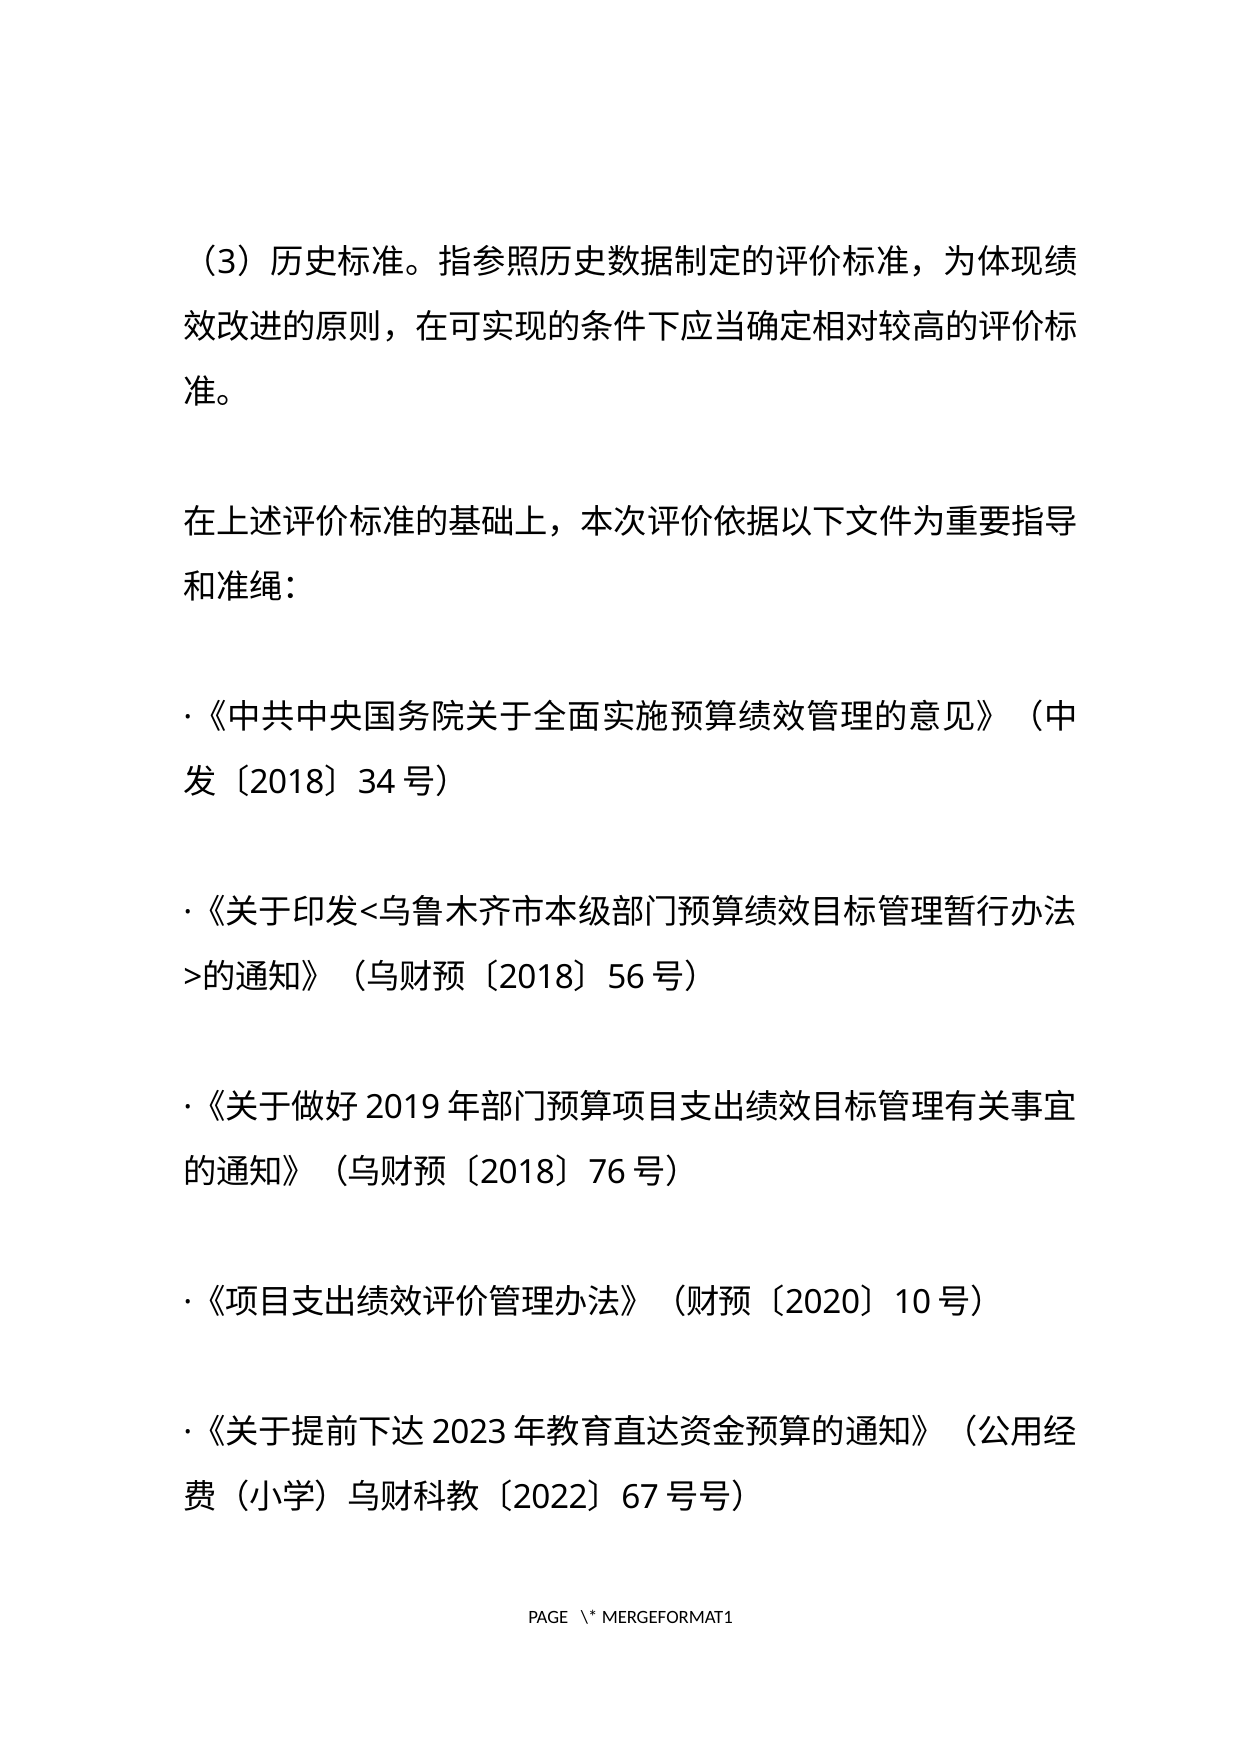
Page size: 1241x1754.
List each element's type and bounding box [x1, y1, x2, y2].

text [183, 162, 1078, 1527]
